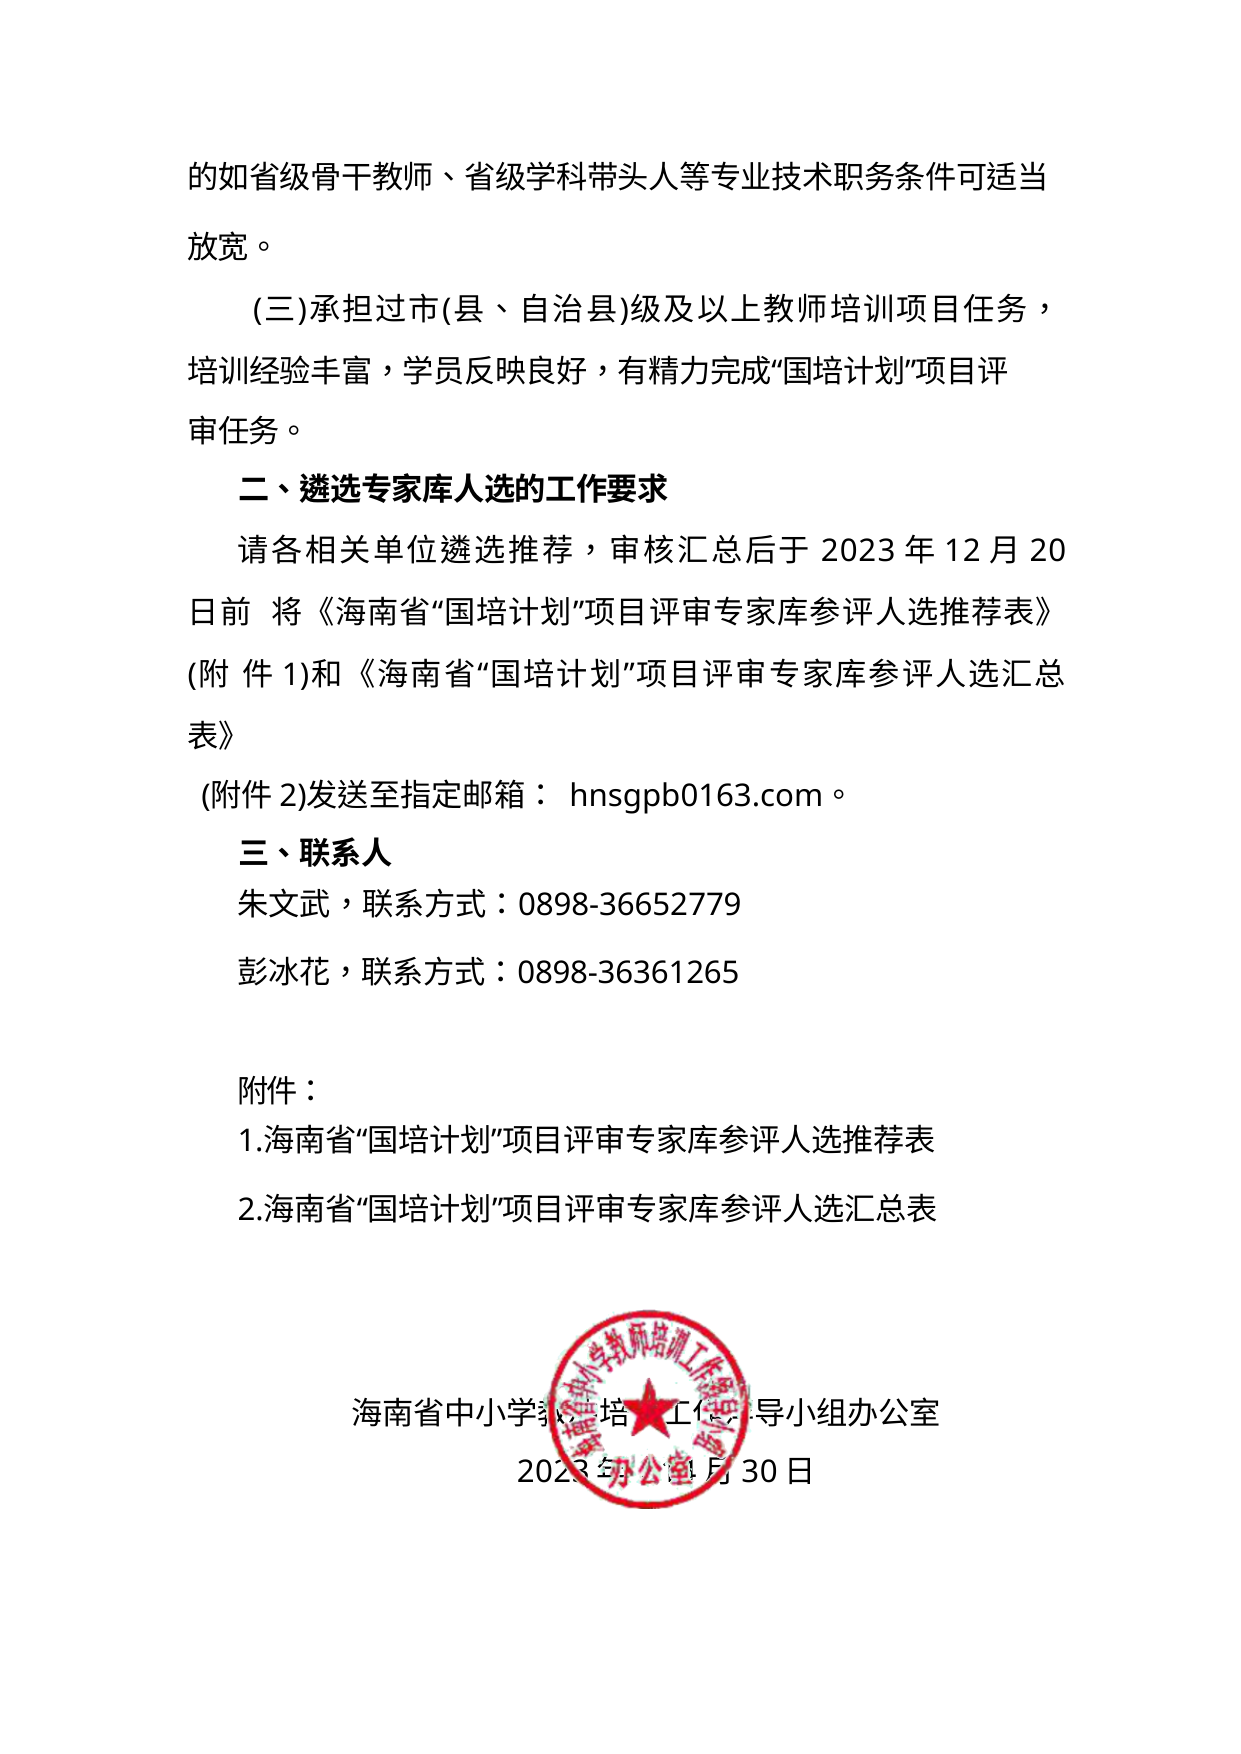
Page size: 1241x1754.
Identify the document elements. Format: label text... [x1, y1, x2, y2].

text 二、遴选专家库人选的工作要求 [238, 469, 1066, 508]
text 朱文武，联系方式：0898-36652779 [237, 895, 1066, 953]
text 请各相关单位遴选推荐，审核汇总后于2023年12月20日前 将《海南省“国培计划”项目评审专家库参评人选推荐表》(附 件1)和《海南省“国培计划”项目评审专家库参评人选汇总表》 [187, 528, 1066, 756]
text (三)承担过市(县、自治县)级及以上教师培训项目任务， 培训经验丰富，学员反映良好，有精力完成“国培计划”项目评 [187, 287, 1060, 391]
text 放宽。 [187, 227, 1066, 266]
picture [542, 1304, 754, 1509]
text (附件2)发送至指定邮箱： hnsgpb0163.com。 [201, 775, 1066, 814]
text 的如省级骨干教师、省级学科带头人等专业技术职务条件可适当 [187, 168, 1066, 227]
text 彭冰花，联系方式：0898-36361265 [237, 953, 1066, 992]
text 三、联系人 [238, 833, 1066, 873]
text 2023年：14月30日 [517, 1451, 542, 1491]
text 审任务。 [187, 411, 1066, 450]
text 2023年：14月30日 [754, 1451, 1066, 1491]
text 1.海南省“国培计划”项目评审专家库参评人选推荐表 [237, 1131, 1066, 1189]
text 附件： [237, 1071, 1066, 1110]
text 海南省中小学教冲培训工作萍导小组办公室 [351, 1393, 542, 1432]
text 2.海南省“国培计划”项目评审专家库参评人选汇总表 [237, 1189, 1066, 1229]
text 海南省中小学教冲培训工作萍导小组办公室 [754, 1393, 1066, 1432]
